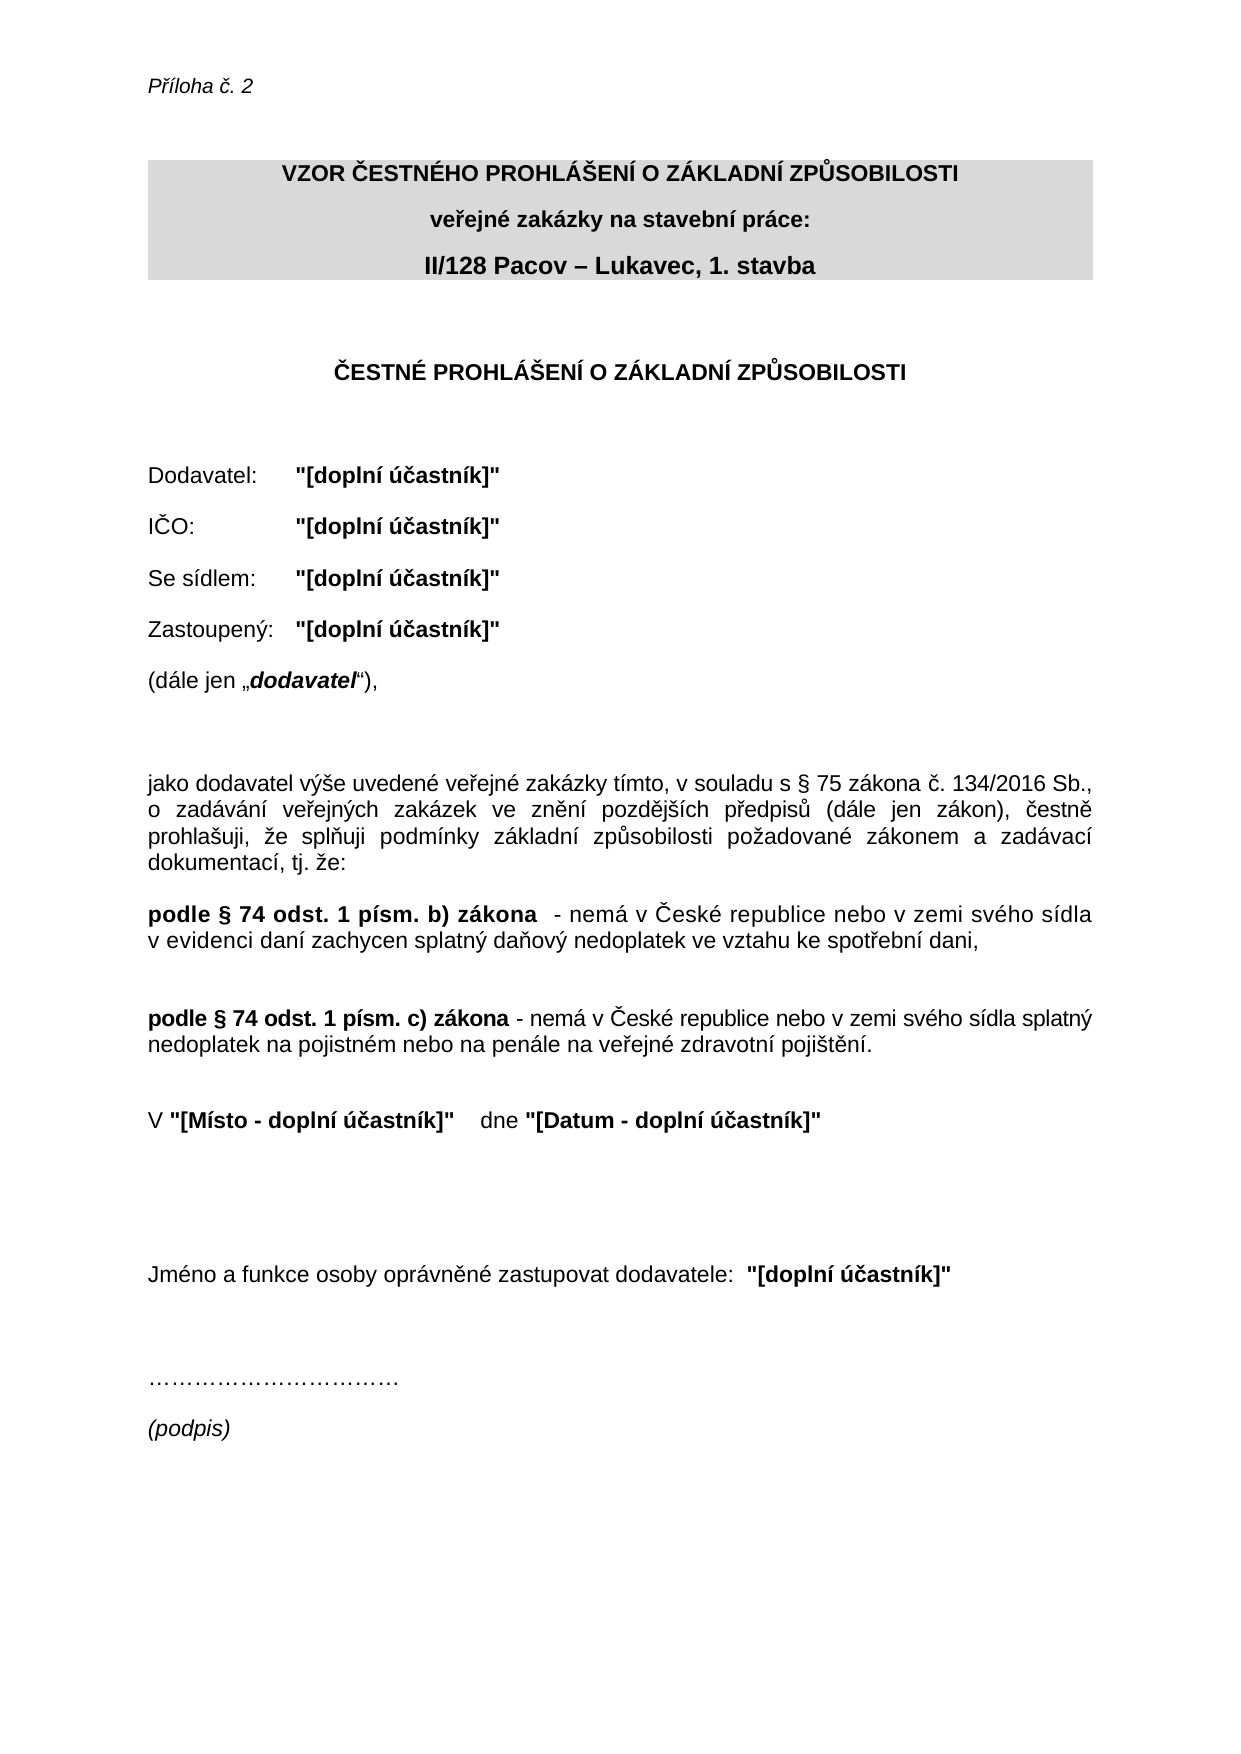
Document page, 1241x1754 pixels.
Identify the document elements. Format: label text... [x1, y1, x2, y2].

text ČESTNÉ PROHLÁŠENÍ O ZÁKLADNÍ ZPŮSOBILOSTI [148, 359, 1093, 386]
list podle § 74 odst. 1 písm. c) zákona - nemá v České republice nebo v zemi svého sídla splatný nedoplatek na pojistném nebo na penále na veřejné zdravotní pojištění. [148, 1004, 1093, 1057]
text veřejné zakázky na stavební práce: [148, 206, 1093, 232]
text II/128 Pacov – Lukavec, 1. stavba [148, 251, 1093, 280]
list podle § 74 odst. 1 písm. b) zákona - nemá v České republice nebo v zemi svého sídla v evidenci daní zachycen splatný daňový nedoplatek ve vztahu ke spotřební dani, [148, 901, 1093, 953]
text (podpis) [148, 1415, 1093, 1442]
text jako dodavatel výše uvedené veřejné zakázky tímto, v souladu s § 75 zákona č. 134/2016 Sb., o zadávání veřejných zakázek ve znění pozdějších předpisů (dále jen zákon), čestně prohlašuji, že splňuji podmínky základní způsobilosti požadované zákonem a zadávací dokumentací, tj. že: [148, 770, 1093, 876]
text Zastoupený: [148, 616, 1093, 642]
text IČO: [148, 513, 1093, 540]
text (dále jen „dodavatel“), [148, 667, 1093, 694]
text Jméno a funkce osoby oprávněné zastupovat dodavatele: [148, 1261, 1093, 1288]
text V dne [148, 1107, 1093, 1134]
text VZOR ČESTNÉHO PROHLÁŠENÍ O ZÁKLADNÍ ZPŮSOBILOSTI [148, 160, 1093, 186]
text …………………………… [148, 1364, 1093, 1390]
text Dodavatel: [148, 462, 1093, 488]
text Se sídlem: [148, 565, 1093, 591]
